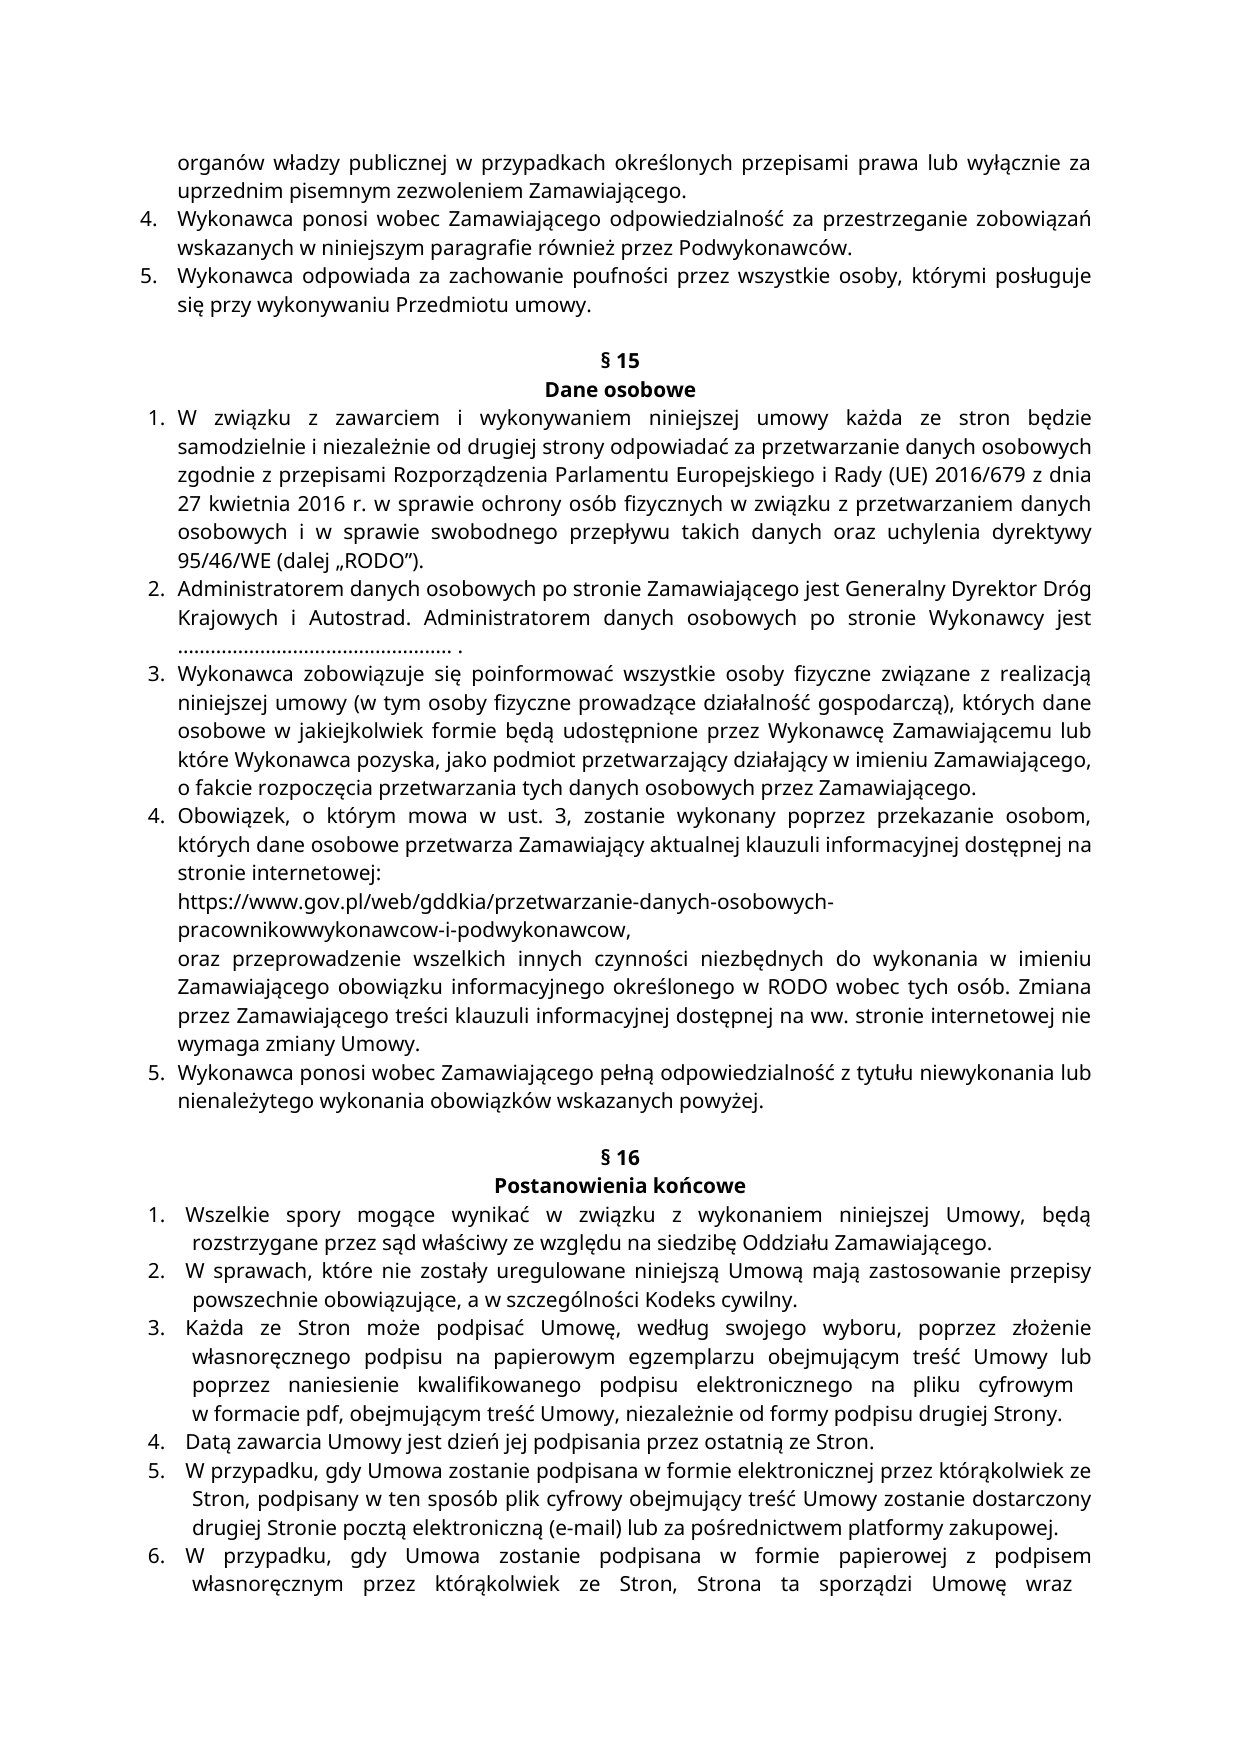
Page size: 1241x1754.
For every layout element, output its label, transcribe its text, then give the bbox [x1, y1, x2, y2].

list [140, 148, 1093, 204]
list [148, 1541, 1093, 1598]
list Wykonawca ponosi wobec Zamawiającego odpowiedzialność za przestrzeganie zobowiązań wskazanych w niniejszym paragrafie również przez Podwykonawców. [140, 204, 1093, 261]
text oraz przeprowadzenie wszelkich innych czynności niezbędnych do wykonania w imieniu Zamawiającego obowiązku informacyjnego określonego w RODO wobec tych osób. Zmiana przez Zamawiającego treści klauzuli informacyjnej dostępnej na ww. stronie internetowej nie wymaga zmiany Umowy. [148, 944, 1093, 1058]
list Datą zawarcia Umowy jest dzień jej podpisania przez ostatnią ze Stron. [148, 1427, 1093, 1456]
text § 16 [148, 1143, 1093, 1171]
text 4. Obowiązek, o którym mowa w ust. 3, zostanie wykonany poprzez przekazanie osobom, których dane osobowe przetwarza Zamawiający aktualnej klauzuli informacyjnej dostępnej na stronie internetowej: [148, 802, 1093, 887]
list W przypadku, gdy Umowa zostanie podpisana w formie elektronicznej przez którąkolwiek ze Stron, podpisany w ten sposób plik cyfrowy obejmujący treść Umowy zostanie dostarczony drugiej Stronie pocztą elektroniczną (e-mail) lub za pośrednictwem platformy zakupowej. [148, 1456, 1093, 1541]
text https://www.gov.pl/web/gddkia/przetwarzanie-danych-osobowych-pracownikowwykonawcow-i-podwykonawcow, [177, 887, 1093, 944]
list W sprawach, które nie zostały uregulowane niniejszą Umową mają zastosowanie przepisy powszechnie obowiązujące, a w szczególności Kodeks cywilny. [148, 1257, 1093, 1313]
text Postanowienia końcowe [148, 1171, 1093, 1200]
list Wszelkie spory mogące wynikać w związku z wykonaniem niniejszej Umowy, będą rozstrzygane przez sąd właściwy ze względu na siedzibę Oddziału Zamawiającego. [148, 1200, 1093, 1257]
list Każda ze Stron może podpisać Umowę, według swojego wyboru, poprzez złożenie własnoręcznego podpisu na papierowym egzemplarzu obejmującym treść Umowy lub poprzez naniesienie kwalifikowanego podpisu elektronicznego na pliku cyfrowym w formacie pdf, obejmującym treść Umowy, niezależnie od formy podpisu drugiej Strony. [148, 1313, 1093, 1427]
list Wykonawca odpowiada za zachowanie poufności przez wszystkie osoby, którymi posługuje się przy wykonywaniu Przedmiotu umowy. [140, 261, 1093, 318]
text 3. Wykonawca zobowiązuje się poinformować wszystkie osoby fizyczne związane z realizacją niniejszej umowy (w tym osoby fizyczne prowadzące działalność gospodarczą), których dane osobowe w jakiejkolwiek formie będą udostępnione przez Wykonawcę Zamawiającemu lub które Wykonawca pozyska, jako podmiot przetwarzający działający w imieniu Zamawiającego, o fakcie rozpoczęcia przetwarzania tych danych osobowych przez Zamawiającego. [148, 659, 1093, 802]
text 5. Wykonawca ponosi wobec Zamawiającego pełną odpowiedzialność z tytułu niewykonania lub nienależytego wykonania obowiązków wskazanych powyżej. [148, 1058, 1093, 1114]
text § 15 [148, 347, 1093, 375]
text 2. Administratorem danych osobowych po stronie Zamawiającego jest Generalny Dyrektor Dróg Krajowych i Autostrad. Administratorem danych osobowych po stronie Wykonawcy jest ………………………………………….. . [148, 574, 1093, 659]
text Dane osobowe [148, 375, 1093, 403]
text 1. W związku z zawarciem i wykonywaniem niniejszej umowy każda ze stron będzie samodzielnie i niezależnie od drugiej strony odpowiadać za przetwarzanie danych osobowych zgodnie z przepisami Rozporządzenia Parlamentu Europejskiego i Rady (UE) 2016/679 z dnia 27 kwietnia 2016 r. w sprawie ochrony osób fizycznych w związku z przetwarzaniem danych osobowych i w sprawie swobodnego przepływu takich danych oraz uchylenia dyrektywy 95/46/WE (dalej „RODO”). [148, 403, 1093, 574]
